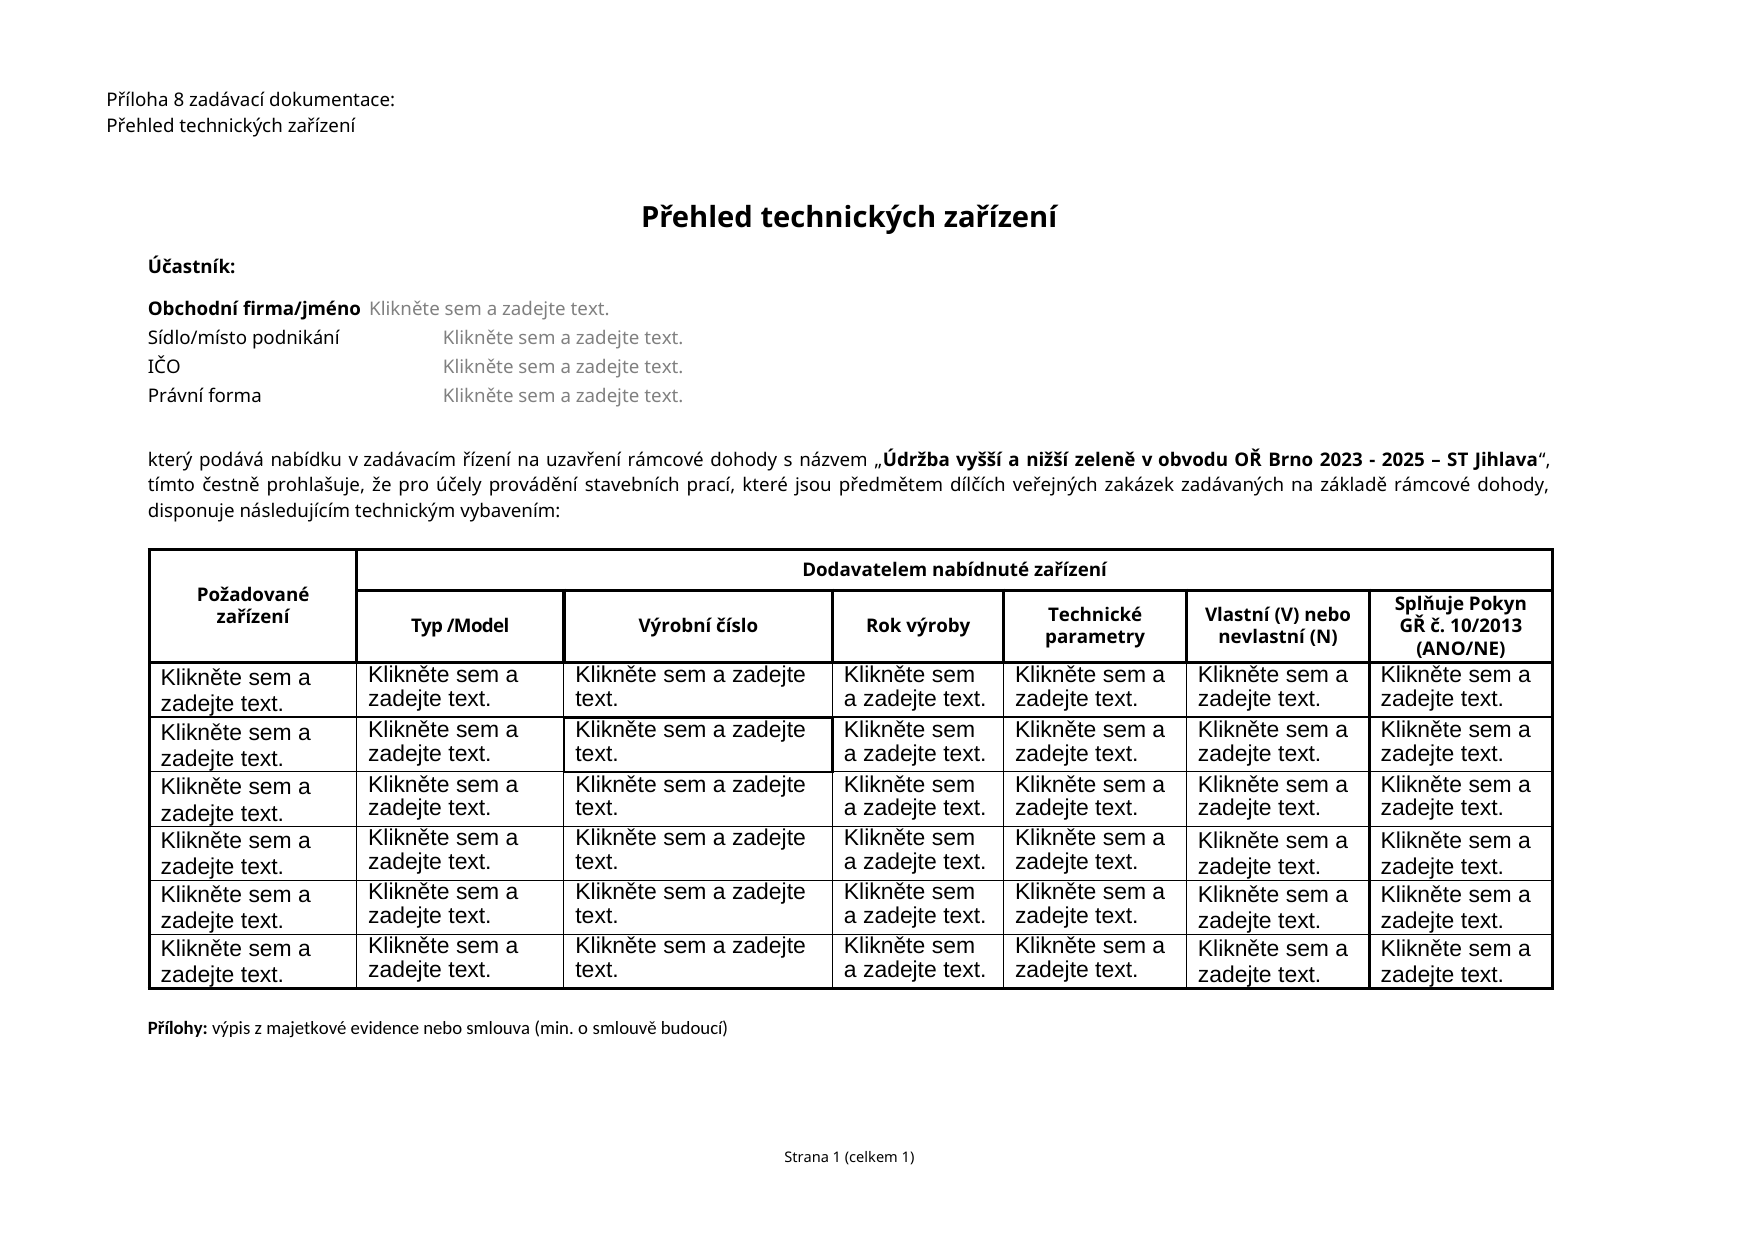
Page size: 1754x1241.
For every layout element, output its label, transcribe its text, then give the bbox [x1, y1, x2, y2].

text IČO [148, 350, 1551, 379]
table_cell Splňuje Pokyn GŘ č. 10/2013 (ANO/NE) [1371, 592, 1551, 661]
text který podává nabídku v zadávacím řízení na uzavření rámcové dohody s názvem „Údržba vyšší a nižší zeleně v obvodu OŘ Brno 2023 - 2025 – ST Jihlava“, tímto čestně prohlašuje, že pro účely provádění stavebních prací, které jsou předmětem dílčích veřejných zakázek zadávaných na základě rámcové dohody, disponuje následujícím technickým vybavením: [148, 446, 1551, 522]
table_header Požadované zařízení [151, 551, 355, 661]
text Právní forma [148, 379, 1551, 408]
table_cell Vlastní (V) nebo nevlastní (N) [1188, 592, 1368, 661]
text Přílohy: výpis z majetkové evidence nebo smlouva (min. o smlouvě budoucí) [148, 1016, 1551, 1039]
text Účastník: [148, 249, 1551, 279]
table_header Dodavatelem nabídnuté zařízení [358, 551, 1551, 588]
table_cell Výrobní číslo [566, 592, 831, 661]
text Obchodní firma/jméno [148, 292, 1551, 321]
table_cell Typ /Model [358, 592, 562, 661]
text Sídlo/místo podnikání [148, 321, 1551, 350]
table_cell Technické parametry [1005, 592, 1185, 661]
table_cell Rok výroby [834, 592, 1002, 661]
title Přehled technických zařízení [148, 196, 1551, 236]
